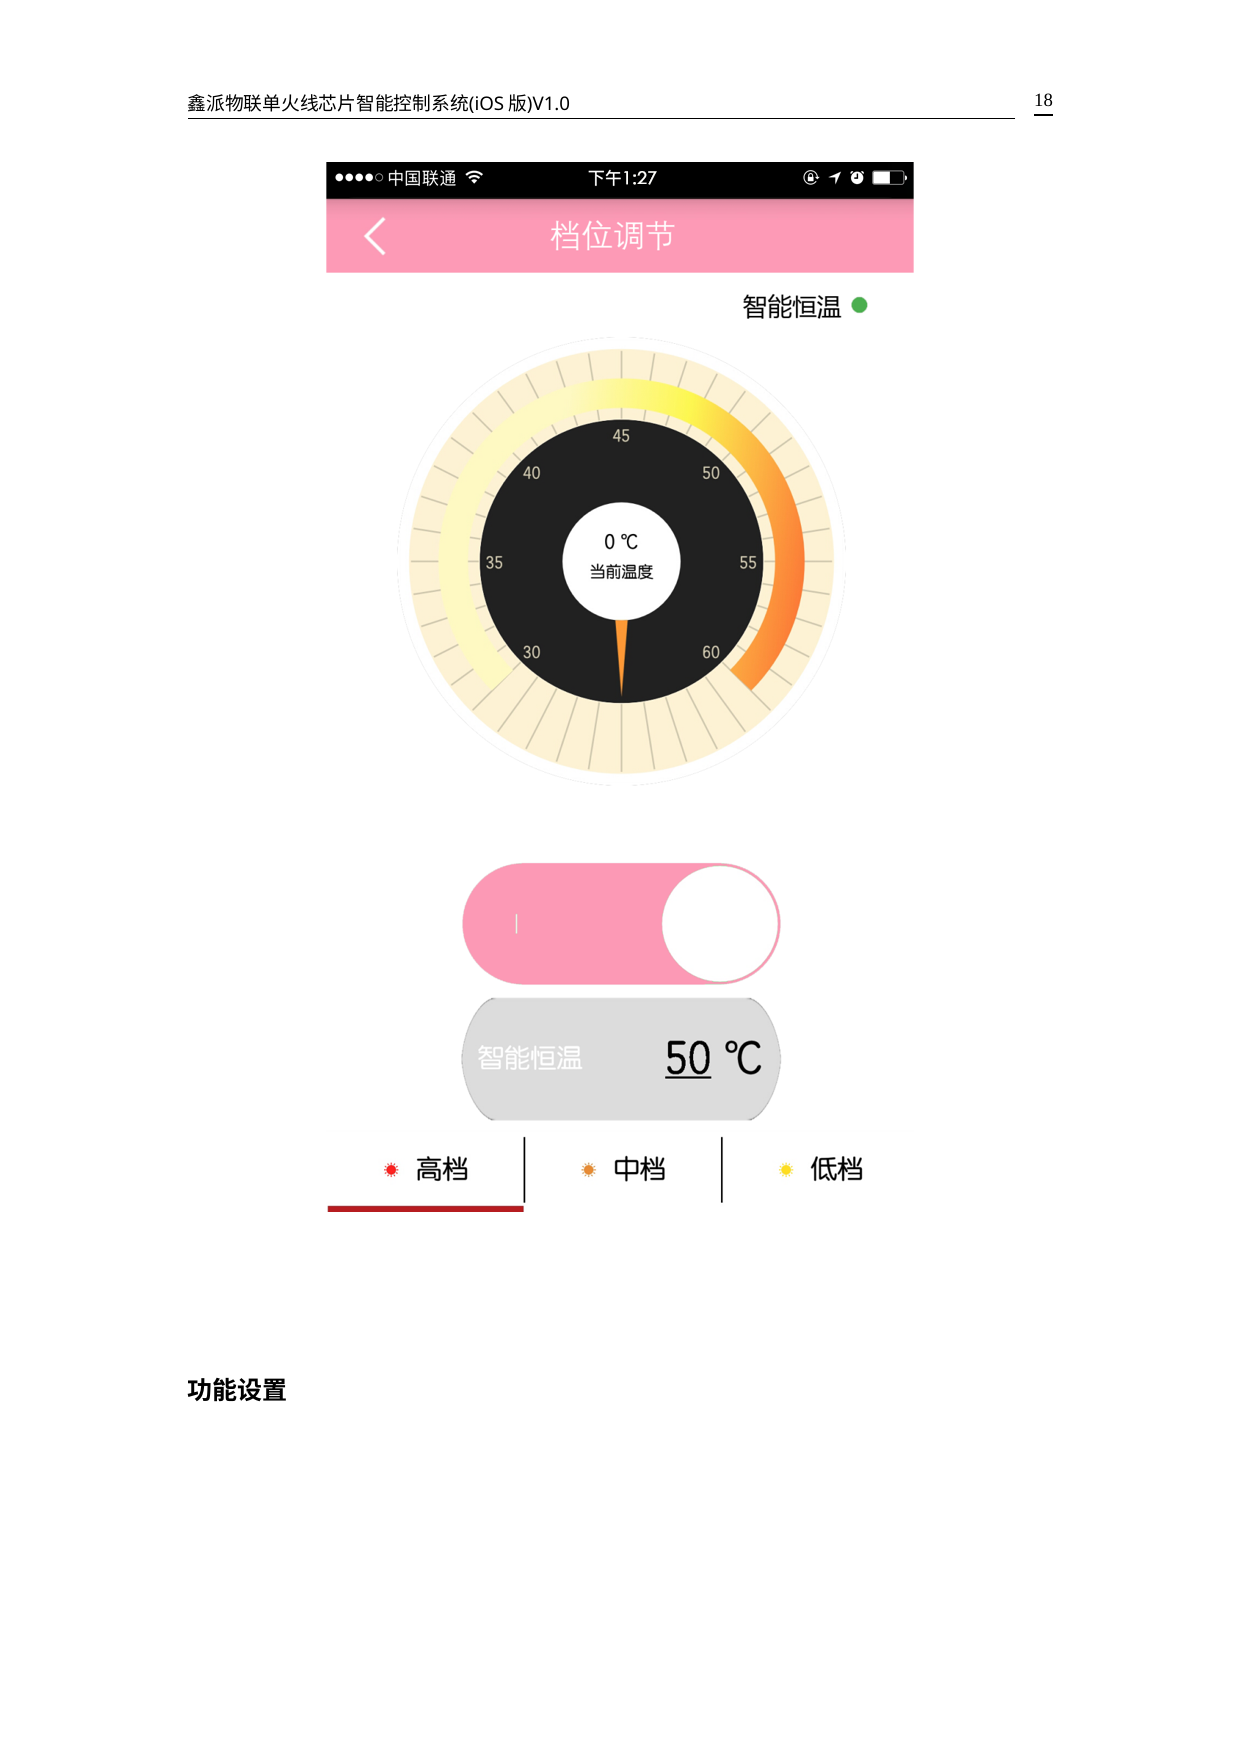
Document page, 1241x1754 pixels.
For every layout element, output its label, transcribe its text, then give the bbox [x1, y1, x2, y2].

subtitle 功能设置 [187, 1356, 1053, 1421]
picture [326, 162, 914, 1212]
